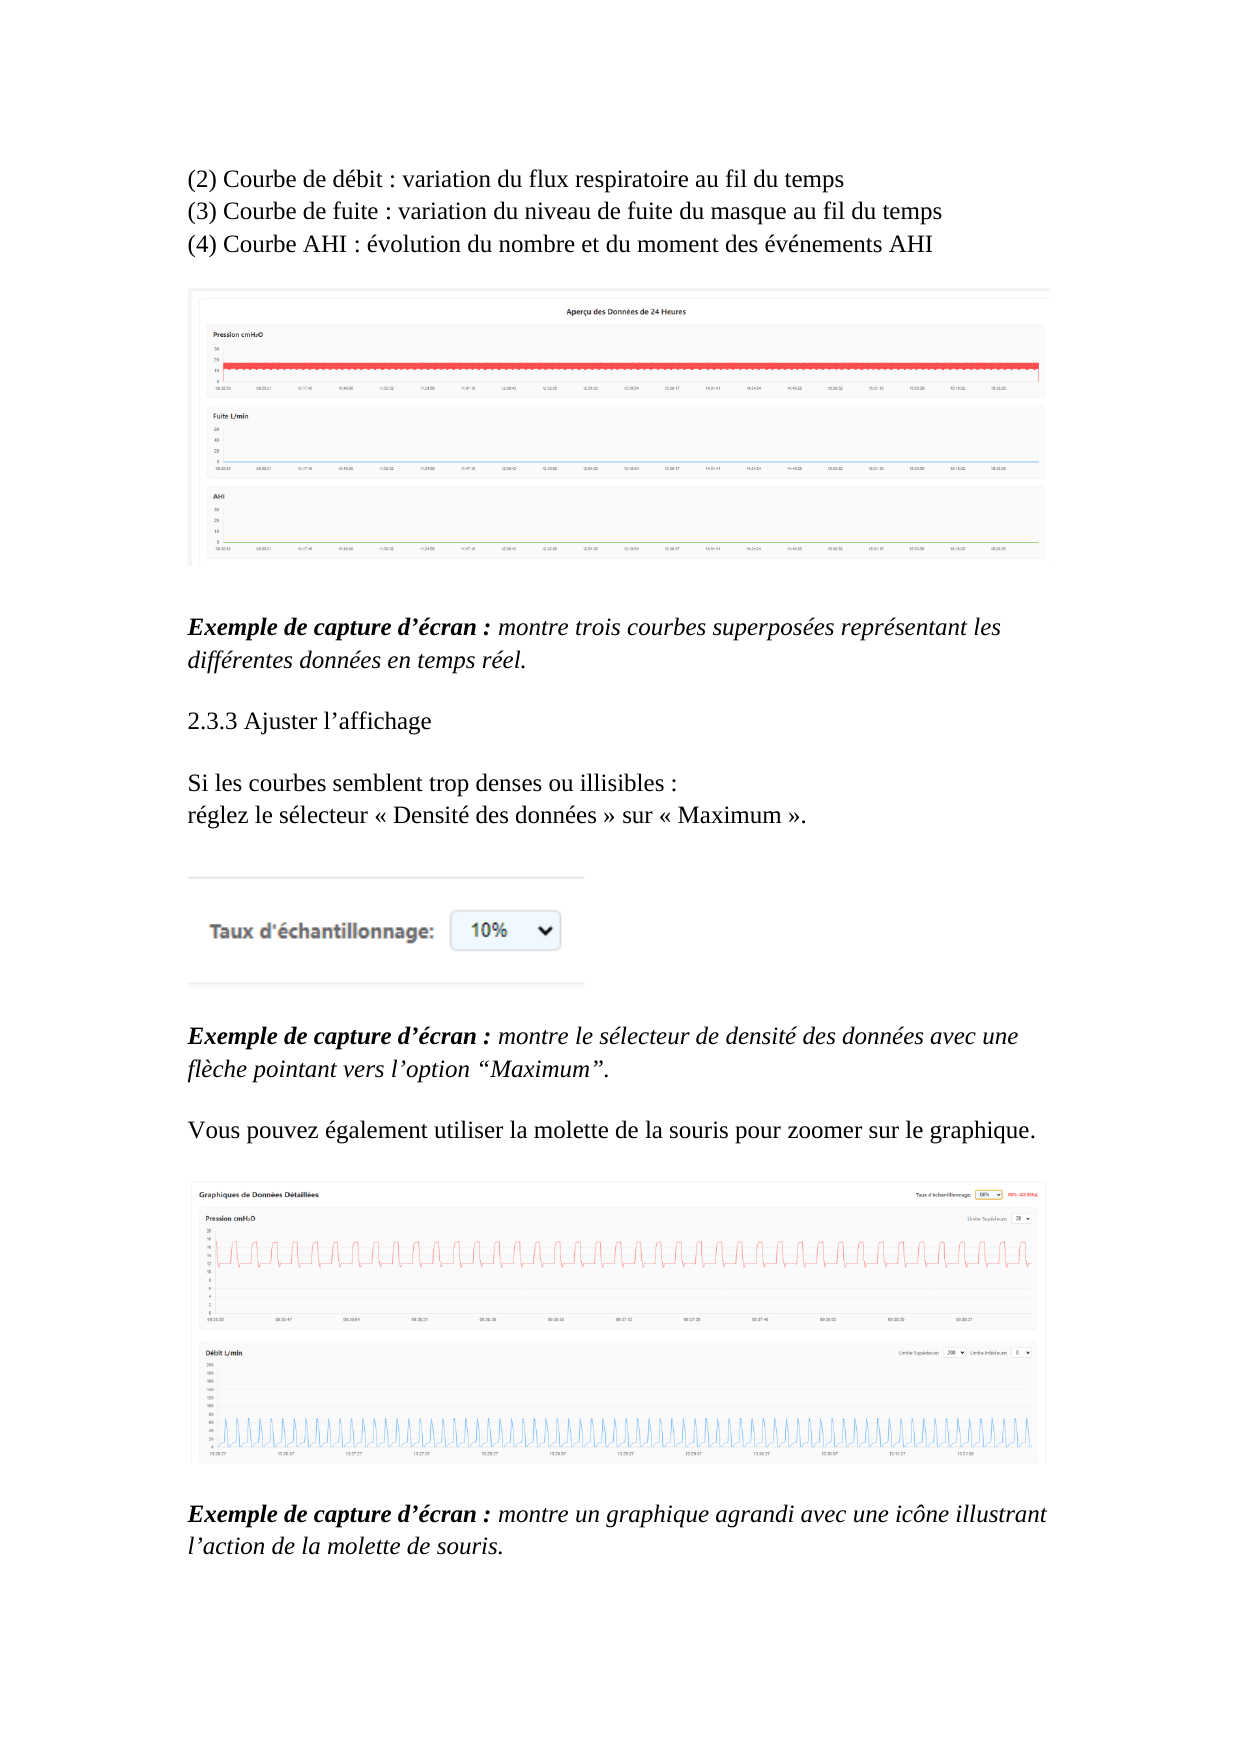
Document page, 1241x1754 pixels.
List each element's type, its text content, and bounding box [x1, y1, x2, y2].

text Vous pouvez également utiliser la molette de la souris pour zoomer sur le graphique. [187, 1114, 1053, 1146]
picture [187, 1175, 1053, 1464]
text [187, 162, 1053, 259]
text Exemple de capture d’écran : montre le sélecteur de densité des données avec une flèche pointant vers l’option “Maximum”. [187, 1019, 1053, 1084]
text Exemple de capture d’écran : montre trois courbes superposées représentant les différentes données en temps réel. [187, 610, 1053, 675]
text Exemple de capture d’écran : montre un graphique agrandi avec une icône illustrant l’action de la molette de souris. [187, 1497, 1053, 1562]
subtitle 2.3.3 Ajuster l’affichage [187, 704, 1053, 737]
text Si les courbes semblent trop denses ou illisibles : réglez le sélecteur « Densité des données » sur « Maximum ». [187, 766, 1053, 831]
picture [187, 860, 585, 989]
picture [187, 288, 1051, 566]
